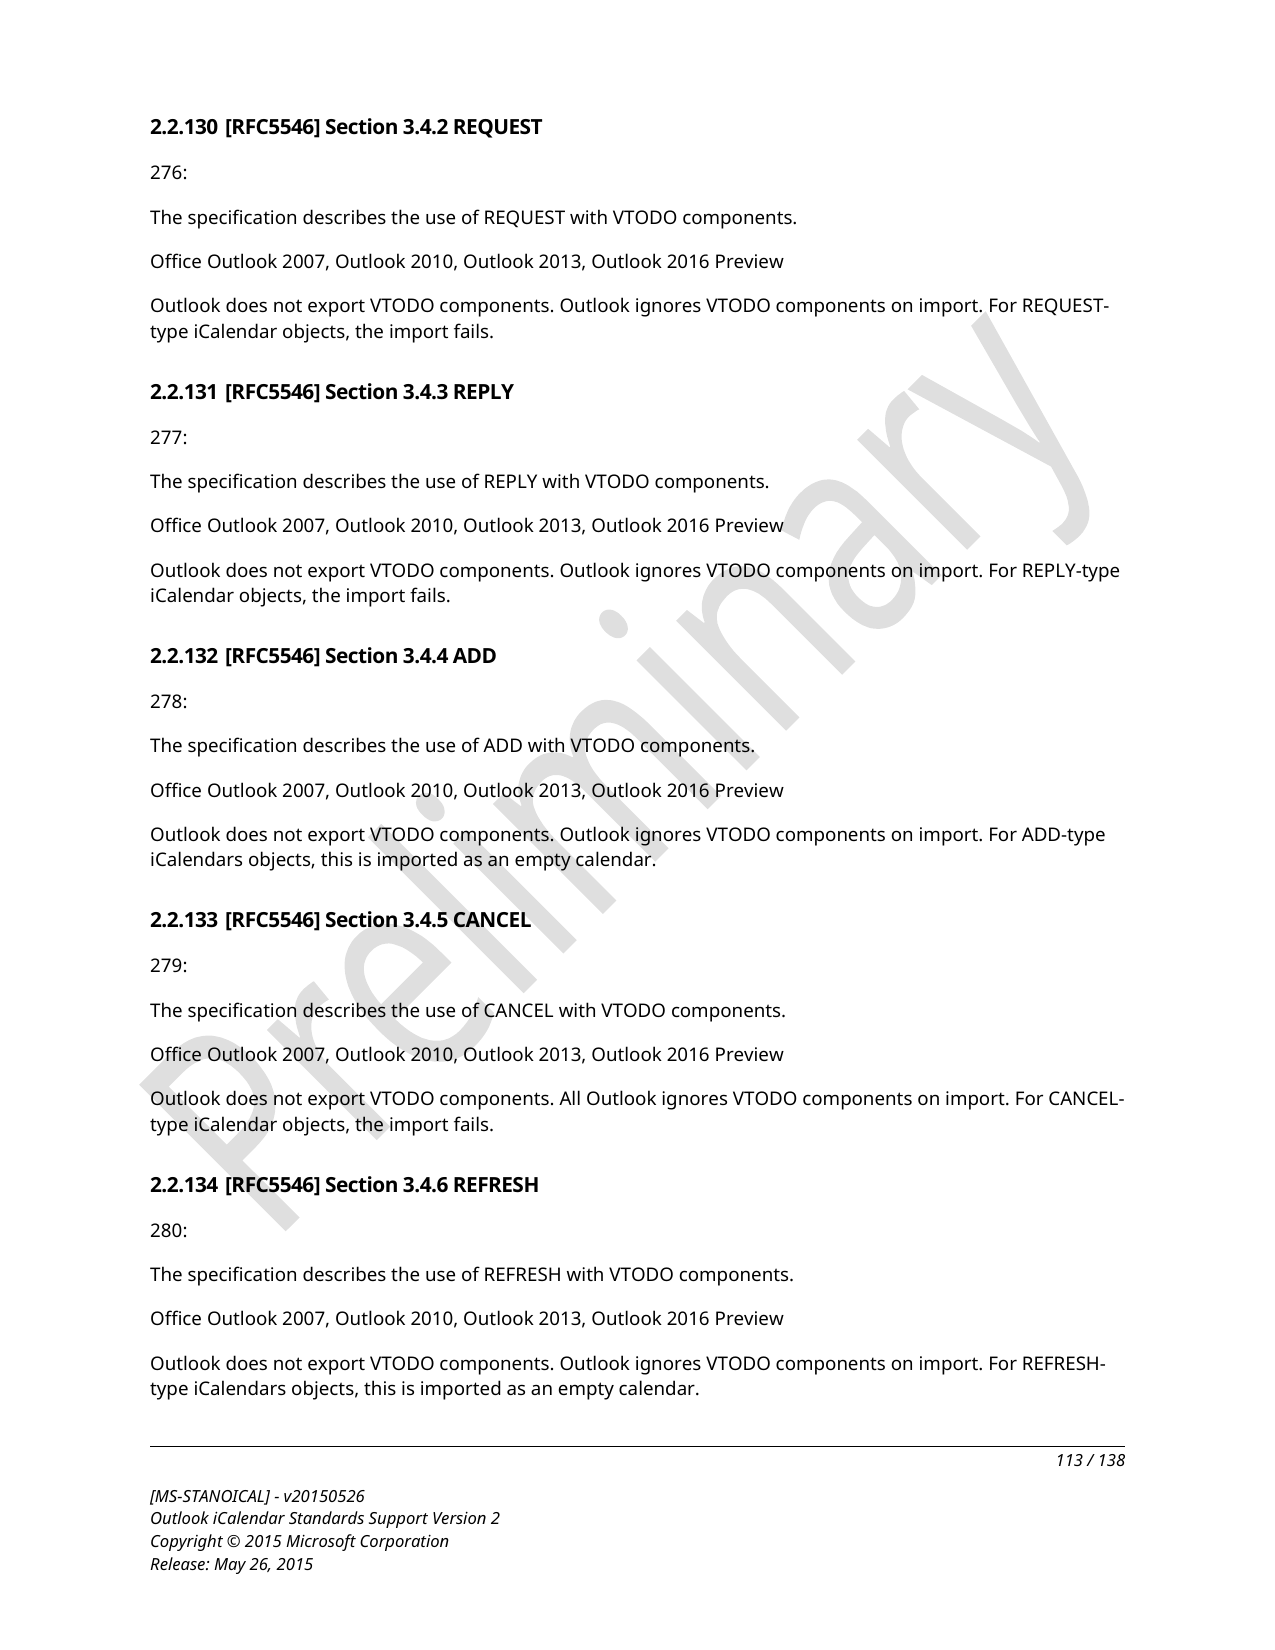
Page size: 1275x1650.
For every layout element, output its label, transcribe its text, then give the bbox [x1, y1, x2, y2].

text V0280: [150, 1217, 1125, 1243]
text V0277: [150, 424, 1125, 449]
text Outlook does not export VTODO components. Outlook ignores VTODO components on import. For REQUEST-type iCalendar objects, the import fails. [150, 292, 1125, 343]
subtitle [RFC5546] Section 3.4.4 ADD [150, 641, 1125, 670]
text Office Outlook 2007, Outlook 2010, Outlook 2013, Outlook 2016 Preview [150, 513, 1125, 538]
subtitle [RFC5546] Section 3.4.2 REQUEST [150, 112, 1125, 141]
text Outlook does not export VTODO components. Outlook ignores VTODO components on import. For REPLY-type iCalendar objects, the import fails. [150, 557, 1125, 608]
text V0279: [150, 953, 1125, 978]
text Outlook does not export VTODO components. All Outlook ignores VTODO components on import. For CANCEL-type iCalendar objects, the import fails. [150, 1086, 1125, 1137]
text The specification describes the use of REPLY with VTODO components. [150, 468, 1125, 494]
text The specification describes the use of CANCEL with VTODO components. [150, 997, 1125, 1023]
subtitle [RFC5546] Section 3.4.5 CANCEL [150, 906, 1125, 934]
text Outlook does not export VTODO components. Outlook ignores VTODO components on import. For ADD-type iCalendars objects, this is imported as an empty calendar. [150, 821, 1125, 872]
subtitle [RFC5546] Section 3.4.6 REFRESH [150, 1170, 1125, 1198]
text Outlook does not export VTODO components. Outlook ignores VTODO components on import. For REFRESH-type iCalendars objects, this is imported as an empty calendar. [150, 1350, 1125, 1401]
text V0276: [150, 160, 1125, 185]
text The specification describes the use of ADD with VTODO components. [150, 733, 1125, 758]
text Office Outlook 2007, Outlook 2010, Outlook 2013, Outlook 2016 Preview [150, 777, 1125, 802]
subtitle [RFC5546] Section 3.4.3 REPLY [150, 377, 1125, 405]
text The specification describes the use of REQUEST with VTODO components. [150, 204, 1125, 229]
text V0278: [150, 688, 1125, 714]
text The specification describes the use of REFRESH with VTODO components. [150, 1261, 1125, 1287]
text Office Outlook 2007, Outlook 2010, Outlook 2013, Outlook 2016 Preview [150, 248, 1125, 274]
text Office Outlook 2007, Outlook 2010, Outlook 2013, Outlook 2016 Preview [150, 1306, 1125, 1331]
text Office Outlook 2007, Outlook 2010, Outlook 2013, Outlook 2016 Preview [150, 1041, 1125, 1067]
